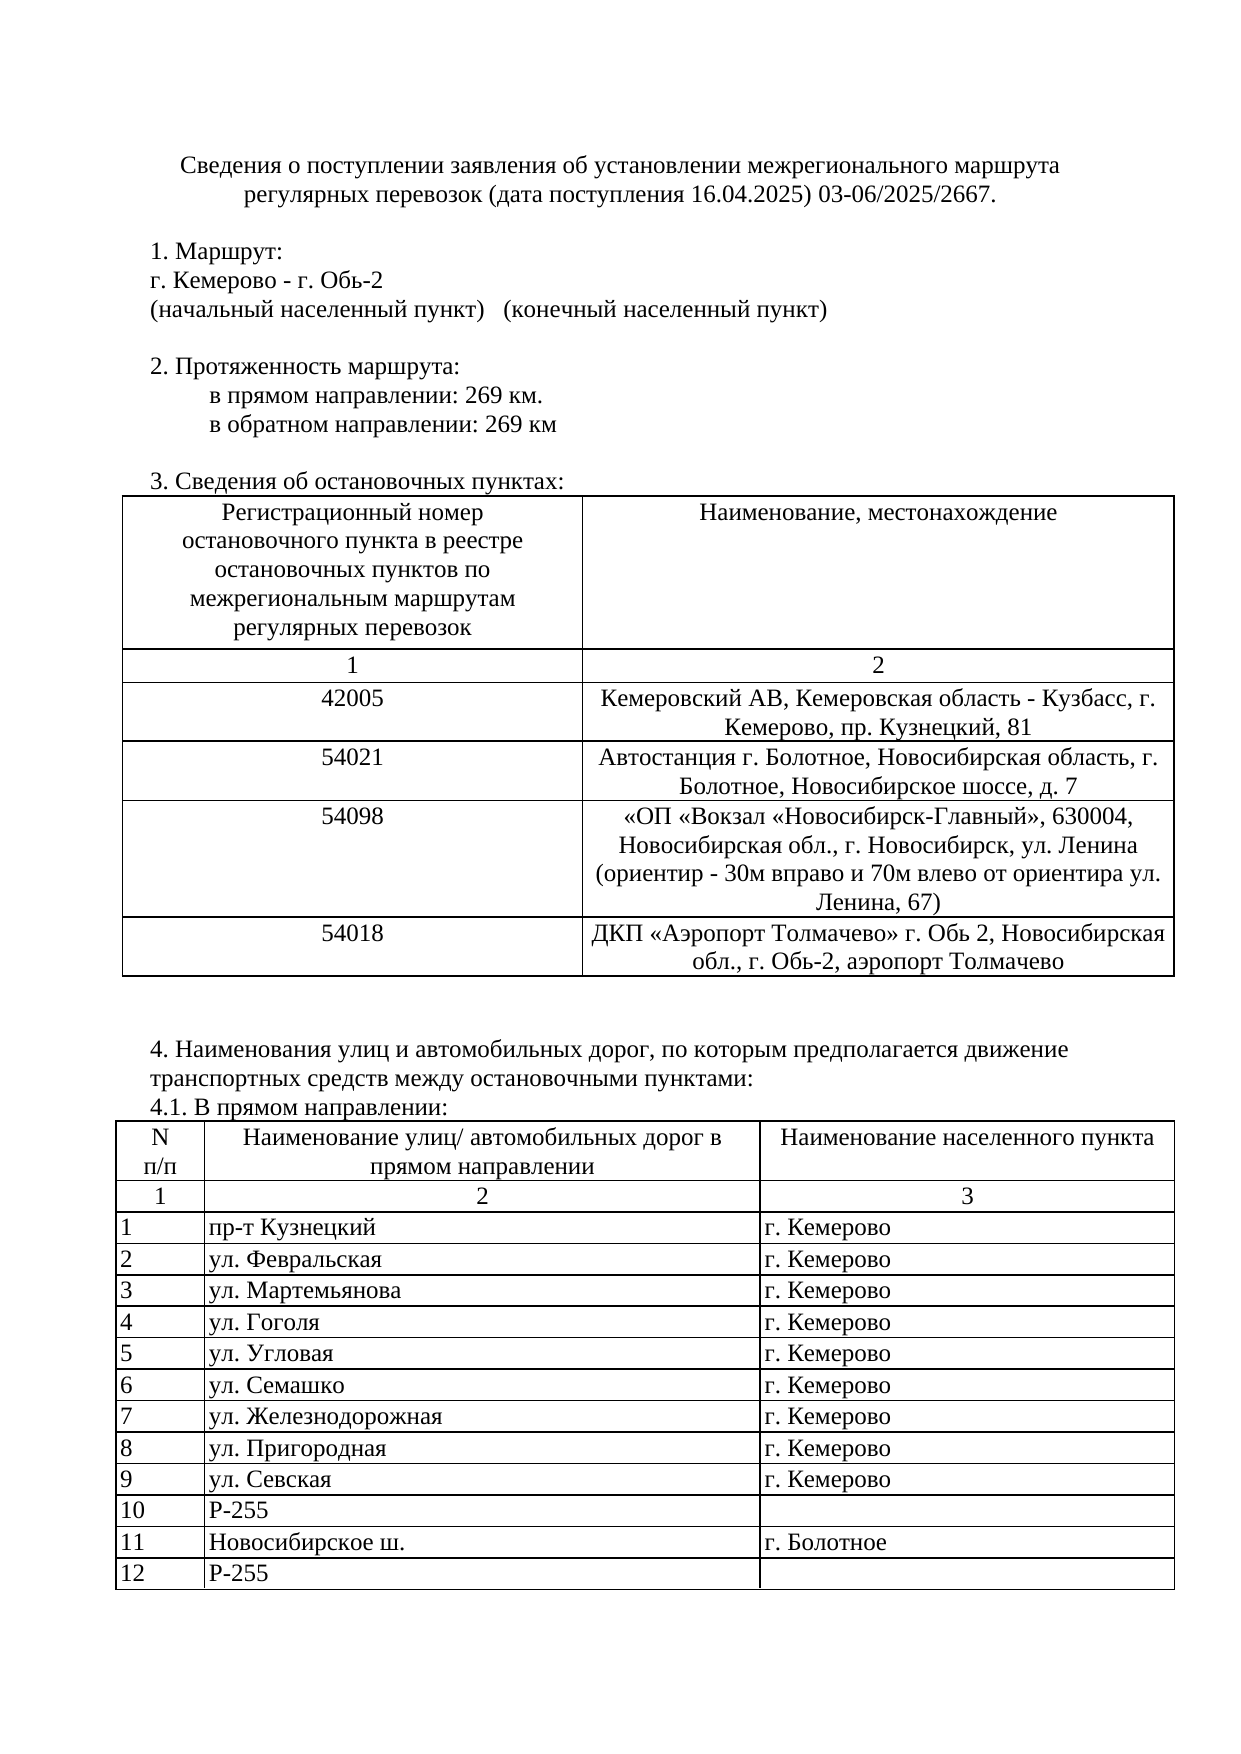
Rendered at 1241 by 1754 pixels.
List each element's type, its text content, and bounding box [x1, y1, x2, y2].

table_cell 10 [117, 1496, 204, 1526]
text г. Кемерово - г. Обь-2 [150, 265, 1090, 294]
table_cell 12 [117, 1559, 204, 1588]
table_cell 6 [117, 1370, 204, 1400]
table_cell г. Кемерово [761, 1433, 1174, 1463]
table_cell ул. Угловая [205, 1338, 759, 1368]
table_cell Р-255 [205, 1559, 759, 1588]
table_cell Автостанция г. Болотное, Новосибирская область, г. Болотное, Новосибирское шоссе, д. 7 [583, 742, 1173, 799]
table_header Наименование улиц/ автомобильных дорог в прямом направлении [205, 1122, 759, 1179]
table_cell 54098 [123, 801, 582, 916]
table_cell 2 [117, 1244, 204, 1274]
table_cell Новосибирское ш. [205, 1527, 759, 1557]
table_cell 7 [117, 1401, 204, 1431]
table_cell [761, 1559, 1174, 1588]
table_cell г. Болотное [761, 1527, 1174, 1557]
table_cell 54021 [123, 742, 582, 799]
table_cell 54018 [123, 918, 582, 975]
table_header N п/п [117, 1122, 204, 1179]
table_cell ул. Мартемьянова [205, 1276, 759, 1305]
table_cell 9 [117, 1464, 204, 1494]
table_header Наименование, местонахождение [583, 497, 1173, 648]
table_cell ДКП «Аэропорт Толмачево» г. Обь 2, Новосибирская обл., г. Обь-2, аэропорт Толмачево [583, 918, 1173, 975]
table_cell 3 [761, 1181, 1174, 1211]
table_cell 3 [117, 1276, 204, 1305]
table_cell Кемеровский АВ, Кемеровская область - Кузбасс, г. Кемерово, пр. Кузнецкий, 81 [583, 683, 1173, 740]
table_cell 2 [583, 650, 1173, 681]
table_cell ул. Гоголя [205, 1307, 759, 1337]
table_cell 5 [117, 1338, 204, 1368]
table_cell 4 [117, 1307, 204, 1337]
table_cell ул. Пригородная [205, 1433, 759, 1463]
text в прямом направлении: 269 км. [150, 380, 1090, 409]
text 3. Сведения об остановочных пунктах: [150, 466, 1090, 495]
text 2. Протяженность маршрута: [150, 351, 1090, 380]
table_cell г. Кемерово [761, 1338, 1174, 1368]
table_cell 1 [123, 650, 582, 681]
text 1. Маршрут: [150, 236, 1090, 265]
text Сведения о поступлении заявления об установлении межрегионального маршрута регулярных перевозок (дата поступления 16.04.2025) 03-06/2025/2667. [150, 150, 1090, 207]
table_cell 1 [117, 1213, 204, 1242]
table_cell г. Кемерово [761, 1307, 1174, 1337]
table_cell г. Кемерово [761, 1370, 1174, 1400]
table_cell пр-т Кузнецкий [205, 1213, 759, 1242]
table_cell г. Кемерово [761, 1213, 1174, 1242]
table_cell ул. Железнодорожная [205, 1401, 759, 1431]
table_cell 8 [117, 1433, 204, 1463]
table_cell [761, 1496, 1174, 1526]
table_header Наименование населенного пункта [761, 1122, 1174, 1179]
table_cell 42005 [123, 683, 582, 740]
text 4. Наименования улиц и автомобильных дорог, по которым предполагается движение транспортных средств между остановочными пунктами: [150, 1034, 1090, 1092]
table_cell 11 [117, 1527, 204, 1557]
table_header Регистрационный номер остановочного пункта в реестре остановочных пунктов по межрегиональным маршрутам регулярных перевозок [123, 497, 582, 648]
table_cell ул. Семашко [205, 1370, 759, 1400]
table_cell г. Кемерово [761, 1464, 1174, 1494]
table_cell ул. Севская [205, 1464, 759, 1494]
table_cell 1 [117, 1181, 204, 1211]
table_cell 2 [205, 1181, 759, 1211]
table_cell «ОП «Вокзал «Новосибирск-Главный», 630004, Новосибирская обл., г. Новосибирск, ул. Ленина (ориентир - 30м вправо и 70м влево от ориентира ул. Ленина, 67) [583, 801, 1173, 916]
table_cell г. Кемерово [761, 1401, 1174, 1431]
text в обратном направлении: 269 км [150, 409, 1090, 437]
text 4.1. В прямом направлении: [150, 1092, 1090, 1120]
table_cell г. Кемерово [761, 1276, 1174, 1305]
table_cell г. Кемерово [761, 1244, 1174, 1274]
table_cell ул. Февральская [205, 1244, 759, 1274]
text (начальный населенный пункт) (конечный населенный пункт) [150, 294, 1090, 322]
table_cell Р-255 [205, 1496, 759, 1526]
